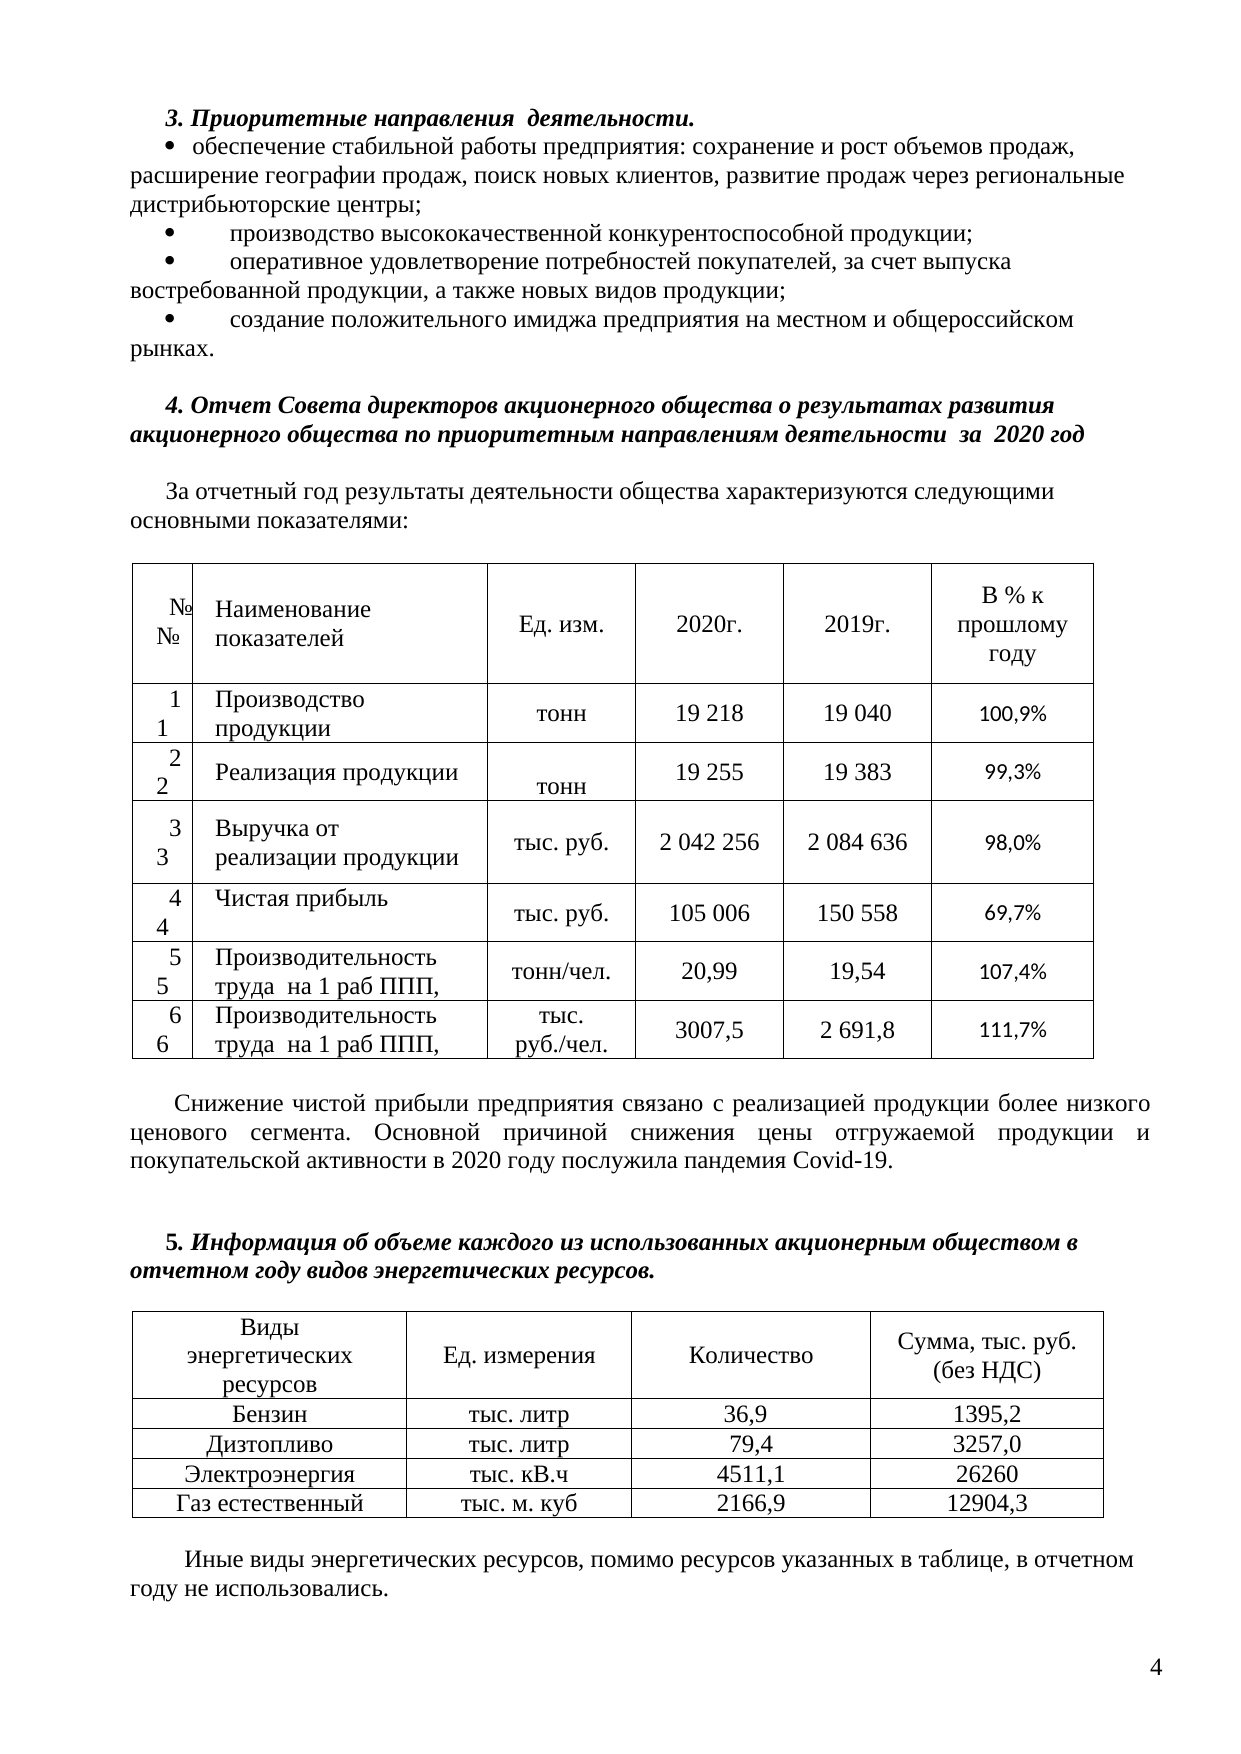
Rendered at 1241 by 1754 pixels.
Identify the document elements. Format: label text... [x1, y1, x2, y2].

table_header Виды энергетических ресурсов [133, 1312, 406, 1398]
table_cell Электроэнергия [133, 1459, 406, 1487]
table_cell Производство продукции [193, 684, 487, 742]
table_header В % к прошлому году [932, 564, 1093, 683]
list оперативное удовлетворение потребностей покупателей, за счет выпуска востребованной продукции, а также новых видов продукции; [130, 246, 1151, 304]
table_cell 2 084 636 [784, 801, 931, 882]
table_header №№ [133, 564, 192, 683]
text 3. Приоритетные направления деятельности. [130, 103, 1151, 131]
list обеспечение стабильной работы предприятия: сохранение и рост объемов продаж, расширение географии продаж, поиск новых клиентов, развитие продаж через региональные дистрибьюторские центры; [130, 131, 1151, 218]
table_cell 105 006 [636, 884, 783, 941]
table_cell тыс. м. куб [407, 1489, 631, 1517]
text 4. Отчет Совета директоров акционерного общества о результатах развития акционерного общества по приоритетным направлениям деятельности за 2020 год [130, 390, 1151, 448]
table_cell 19,54 [784, 942, 931, 999]
text 5. Информация об объеме каждого из использованных акционерным обществом в отчетном году видов энергетических ресурсов. [130, 1227, 1151, 1284]
table_cell 99,3% [932, 743, 1093, 800]
table_cell 19 040 [784, 684, 931, 742]
table_header 2020г. [636, 564, 783, 683]
table_cell 107,4% [932, 942, 1093, 999]
table_cell 19 383 [784, 743, 931, 800]
table_cell 19 218 [636, 684, 783, 742]
table_cell Производительность труда на 1 раб ППП, [193, 942, 487, 999]
table_cell 150 558 [784, 884, 931, 941]
table_cell тонн [488, 743, 635, 800]
table_cell Газ естественный [133, 1489, 406, 1517]
table_cell 33 [133, 801, 192, 882]
table_cell 11 [133, 684, 192, 742]
table_cell тыс. литр [407, 1429, 631, 1458]
table_cell тыс. литр [407, 1399, 631, 1428]
table_cell 36,9 [632, 1399, 870, 1428]
table_cell 4511,1 [632, 1459, 870, 1487]
table_header Количество [632, 1312, 870, 1398]
table_cell 98,0% [932, 801, 1093, 882]
table_cell 12904,3 [871, 1489, 1103, 1517]
table_cell 20,99 [636, 942, 783, 999]
table_header Наименование показателей [193, 564, 487, 683]
table_header Сумма, тыс. руб. (без НДС) [871, 1312, 1103, 1398]
table_header Ед. изм. [488, 564, 635, 683]
table_cell Бензин [133, 1399, 406, 1428]
table_cell тыс. руб. [488, 884, 635, 941]
table_cell Выручка от реализации продукции [193, 801, 487, 882]
table_cell Чистая прибыль [193, 884, 487, 941]
table_cell 3257,0 [871, 1429, 1103, 1458]
table_header Ед. измерения [407, 1312, 631, 1398]
table_cell 2 691,8 [784, 1001, 931, 1058]
table_cell 79,4 [632, 1429, 870, 1458]
table_cell 19 255 [636, 743, 783, 800]
table_cell 2 042 256 [636, 801, 783, 882]
table_cell 1395,2 [871, 1399, 1103, 1428]
table_cell 100,9% [932, 684, 1093, 742]
table_cell 22 [133, 743, 192, 800]
table_cell тыс. руб./чел. [488, 1001, 635, 1058]
table_cell Производительность труда на 1 раб ППП, [193, 1001, 487, 1058]
table_cell тонн/чел. [488, 942, 635, 999]
text Снижение чистой прибыли предприятия связано c реализацией продукции более низкого ценового сегмента. Основной причиной снижения цены отгружаемой продукции и покупательской активности в 2020 году послужила пандемия Covid-19. [130, 1088, 1151, 1174]
text За отчетный год результаты деятельности общества характеризуются следующими основными показателями: [130, 476, 1151, 534]
table_cell Реализация продукции [193, 743, 487, 800]
table_header 2019г. [784, 564, 931, 683]
list производство высококачественной конкурентоспособной продукции; [130, 218, 1151, 246]
table_cell 55 [133, 942, 192, 999]
table_cell тыс. руб. [488, 801, 635, 882]
table_cell 69,7% [932, 884, 1093, 941]
text Иные виды энергетических ресурсов, помимо ресурсов указанных в таблице, в отчетном году не использовались. [130, 1544, 1151, 1602]
table_cell тонн [488, 684, 635, 742]
table_cell 66 [133, 1001, 192, 1058]
table_cell тыс. кВ.ч [407, 1459, 631, 1487]
table_cell 2166,9 [632, 1489, 870, 1517]
table_cell 26260 [871, 1459, 1103, 1487]
table_cell 44 [133, 884, 192, 941]
table_cell 3007,5 [636, 1001, 783, 1058]
table_cell Дизтопливо [133, 1429, 406, 1458]
table_cell 111,7% [932, 1001, 1093, 1058]
list создание положительного имиджа предприятия на местном и общероссийском рынках. [130, 304, 1151, 361]
